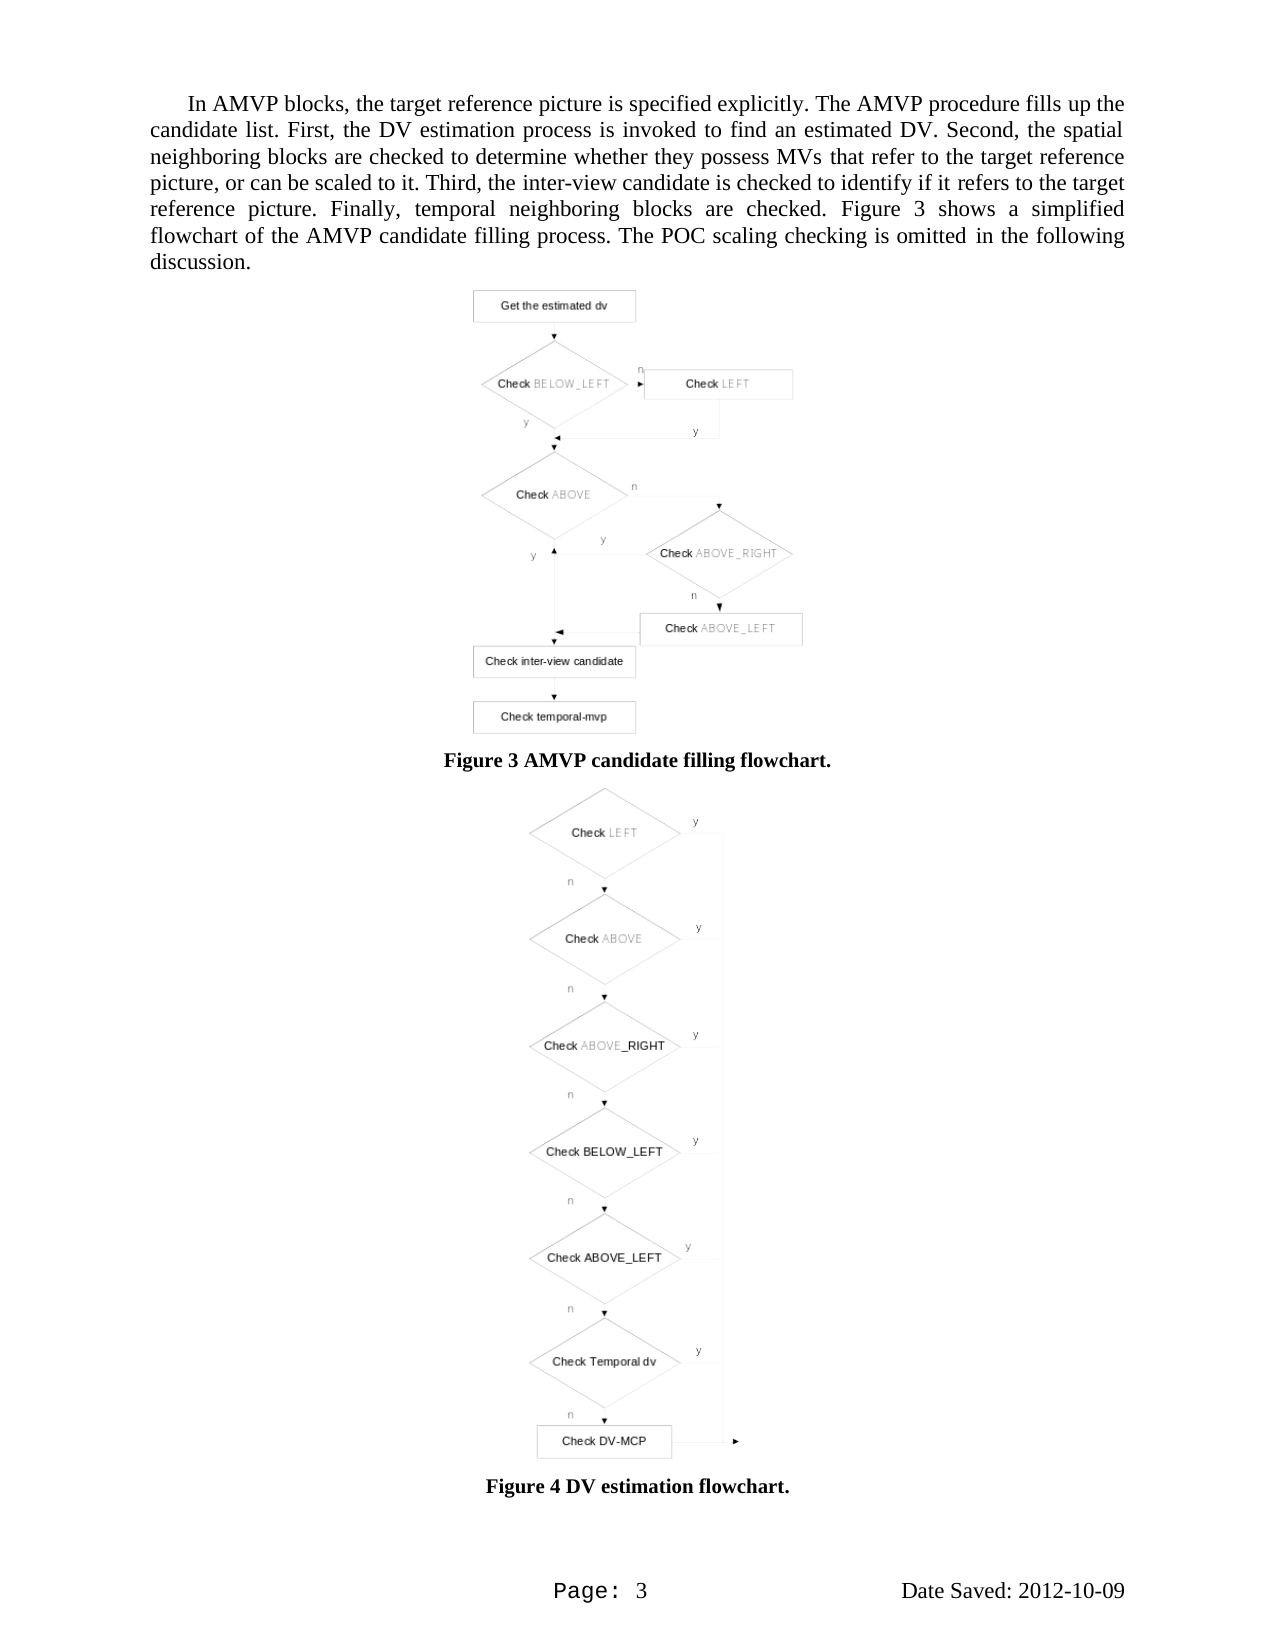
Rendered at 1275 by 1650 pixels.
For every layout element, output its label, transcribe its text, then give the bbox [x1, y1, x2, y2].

text Figure 3 AMVP candidate filling flowchart. [150, 748, 1125, 772]
text Figure 4 DV estimation flowchart. [150, 1473, 1125, 1498]
